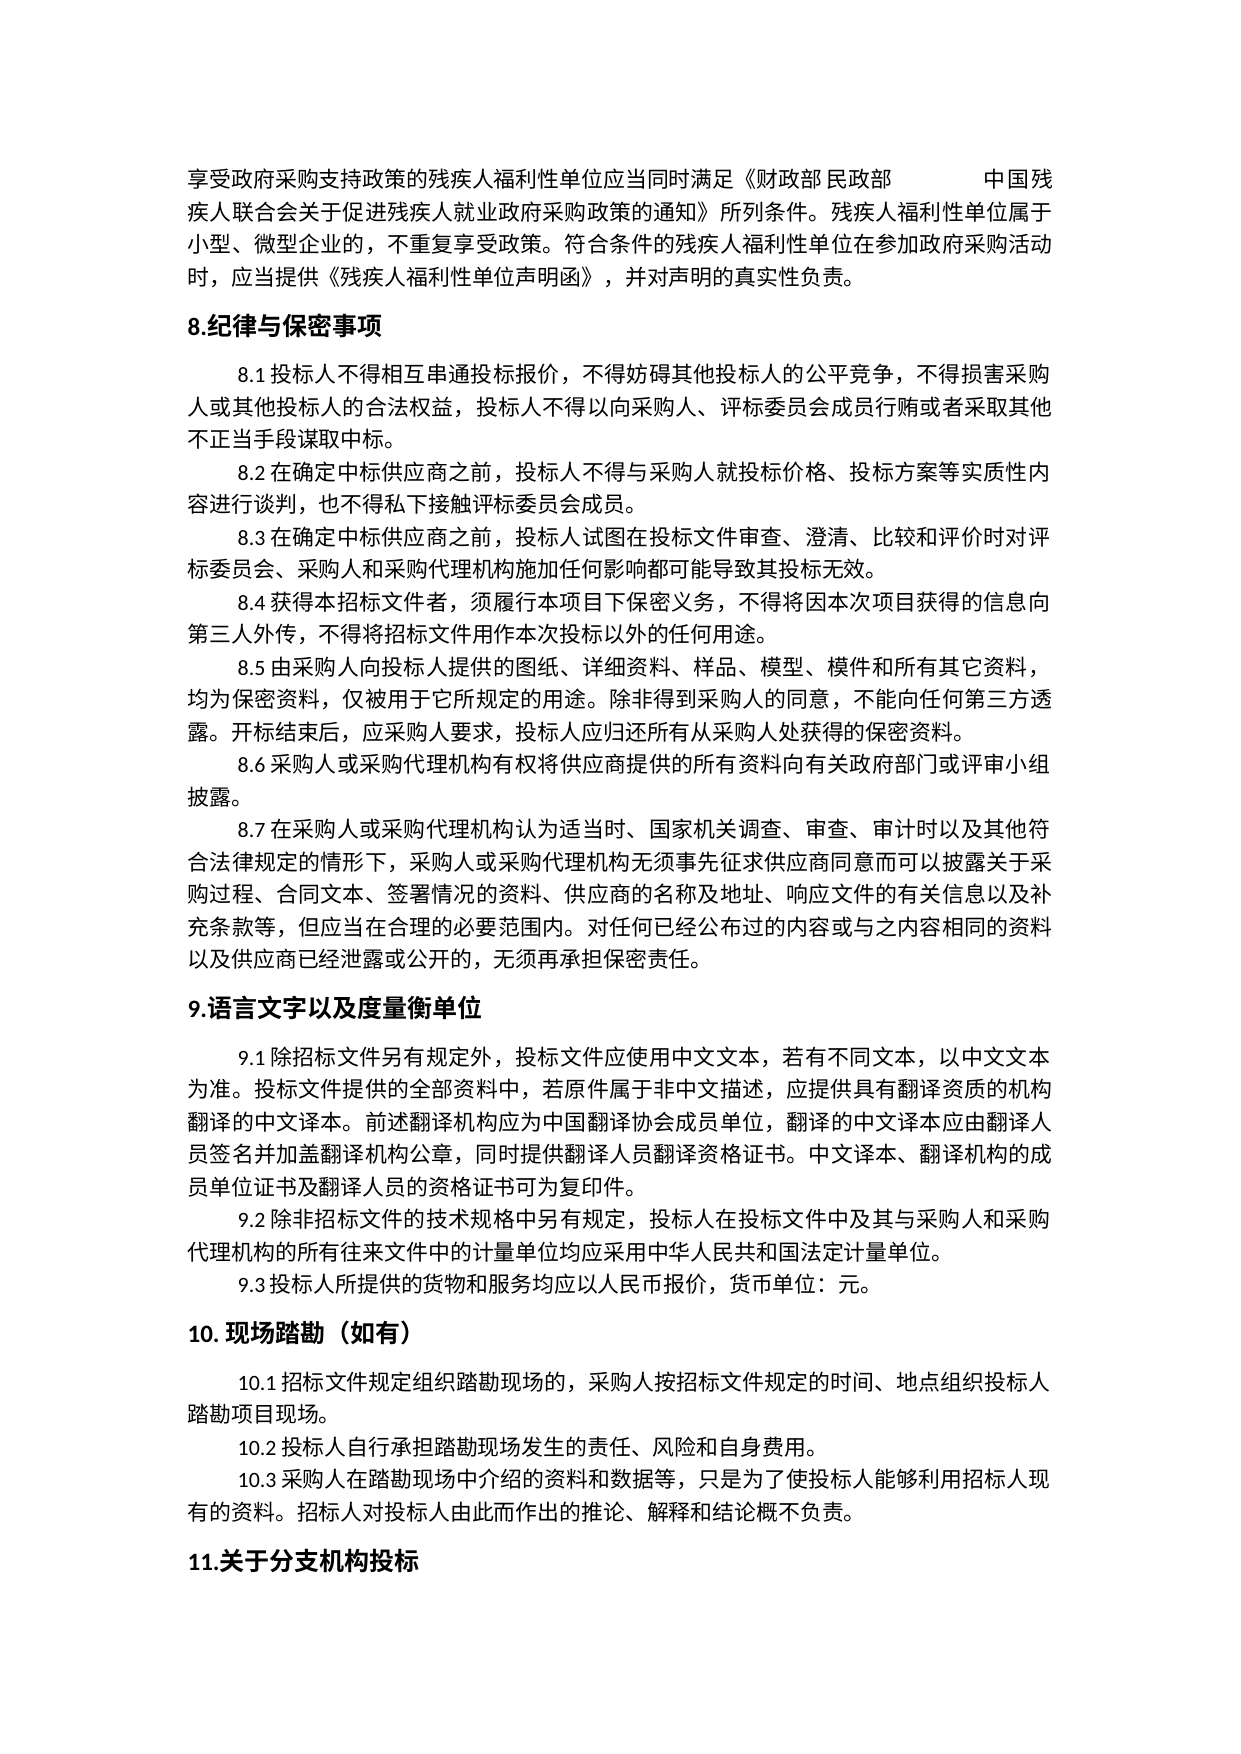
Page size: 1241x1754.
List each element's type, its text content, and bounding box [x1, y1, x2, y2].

text 8.1投标人不得相互串通投标报价，不得妨碍其他投标人的公平竞争，不得损害采购人或其他投标人的合法权益，投标人不得以向采购人、评标委员会成员行贿或者采取其他不正当手段谋取中标。 [187, 357, 1053, 454]
text 9.3投标人所提供的货物和服务均应以人民币报价，货币单位：元。 [187, 1267, 1053, 1299]
text 8.4获得本招标文件者，须履行本项目下保密义务，不得将因本次项目获得的信息向第三人外传，不得将招标文件用作本次投标以外的任何用途。 [187, 584, 1053, 649]
text 10.1招标文件规定组织踏勘现场的，采购人按招标文件规定的时间、地点组织投标人踏勘项目现场。 [187, 1364, 1053, 1429]
text 8.6采购人或采购代理机构有权将供应商提供的所有资料向有关政府部门或评审小组披露。 [187, 747, 1053, 812]
text 9.语言文字以及度量衡单位 [187, 974, 1053, 1039]
text 10.3采购人在踏勘现场中介绍的资料和数据等，只是为了使投标人能够利用招标人现有的资料。招标人对投标人由此而作出的推论、解释和结论概不负责。 [187, 1462, 1053, 1527]
text 10.2投标人自行承担踏勘现场发生的责任、风险和自身费用。 [187, 1429, 1053, 1462]
text 8.2在确定中标供应商之前，投标人不得与采购人就投标价格、投标方案等实质性内容进行谈判，也不得私下接触评标委员会成员。 [187, 454, 1053, 519]
text 10. 现场踏勘（如有） [187, 1299, 1053, 1364]
text 11.关于分支机构投标 [187, 1527, 1053, 1592]
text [187, 162, 1053, 292]
text 8.3在确定中标供应商之前，投标人试图在投标文件审查、澄清、比较和评价时对评标委员会、采购人和采购代理机构施加任何影响都可能导致其投标无效。 [187, 519, 1053, 584]
text 8.7在采购人或采购代理机构认为适当时、国家机关调查、审查、审计时以及其他符合法律规定的情形下，采购人或采购代理机构无须事先征求供应商同意而可以披露关于采购过程、合同文本、签署情况的资料、供应商的名称及地址、响应文件的有关信息以及补充条款等，但应当在合理的必要范围内。对任何已经公布过的内容或与之内容相同的资料，以及供应商已经泄露或公开的，无须再承担保密责任。 [187, 812, 1053, 974]
text 9.2除非招标文件的技术规格中另有规定，投标人在投标文件中及其与采购人和采购代理机构的所有往来文件中的计量单位均应采用中华人民共和国法定计量单位。 [187, 1202, 1053, 1267]
text 8.纪律与保密事项 [187, 292, 1053, 357]
text 9.1除招标文件另有规定外，投标文件应使用中文文本，若有不同文本，以中文文本为准。投标文件提供的全部资料中，若原件属于非中文描述，应提供具有翻译资质的机构翻译的中文译本。前述翻译机构应为中国翻译协会成员单位，翻译的中文译本应由翻译人员签名并加盖翻译机构公章，同时提供翻译人员翻译资格证书。中文译本、翻译机构的成员单位证书及翻译人员的资格证书可为复印件。 [187, 1039, 1053, 1202]
text 8.5由采购人向投标人提供的图纸、详细资料、样品、模型、模件和所有其它资料，均为保密资料，仅被用于它所规定的用途。除非得到采购人的同意，不能向任何第三方透露。开标结束后，应采购人要求，投标人应归还所有从采购人处获得的保密资料。 [187, 649, 1053, 747]
